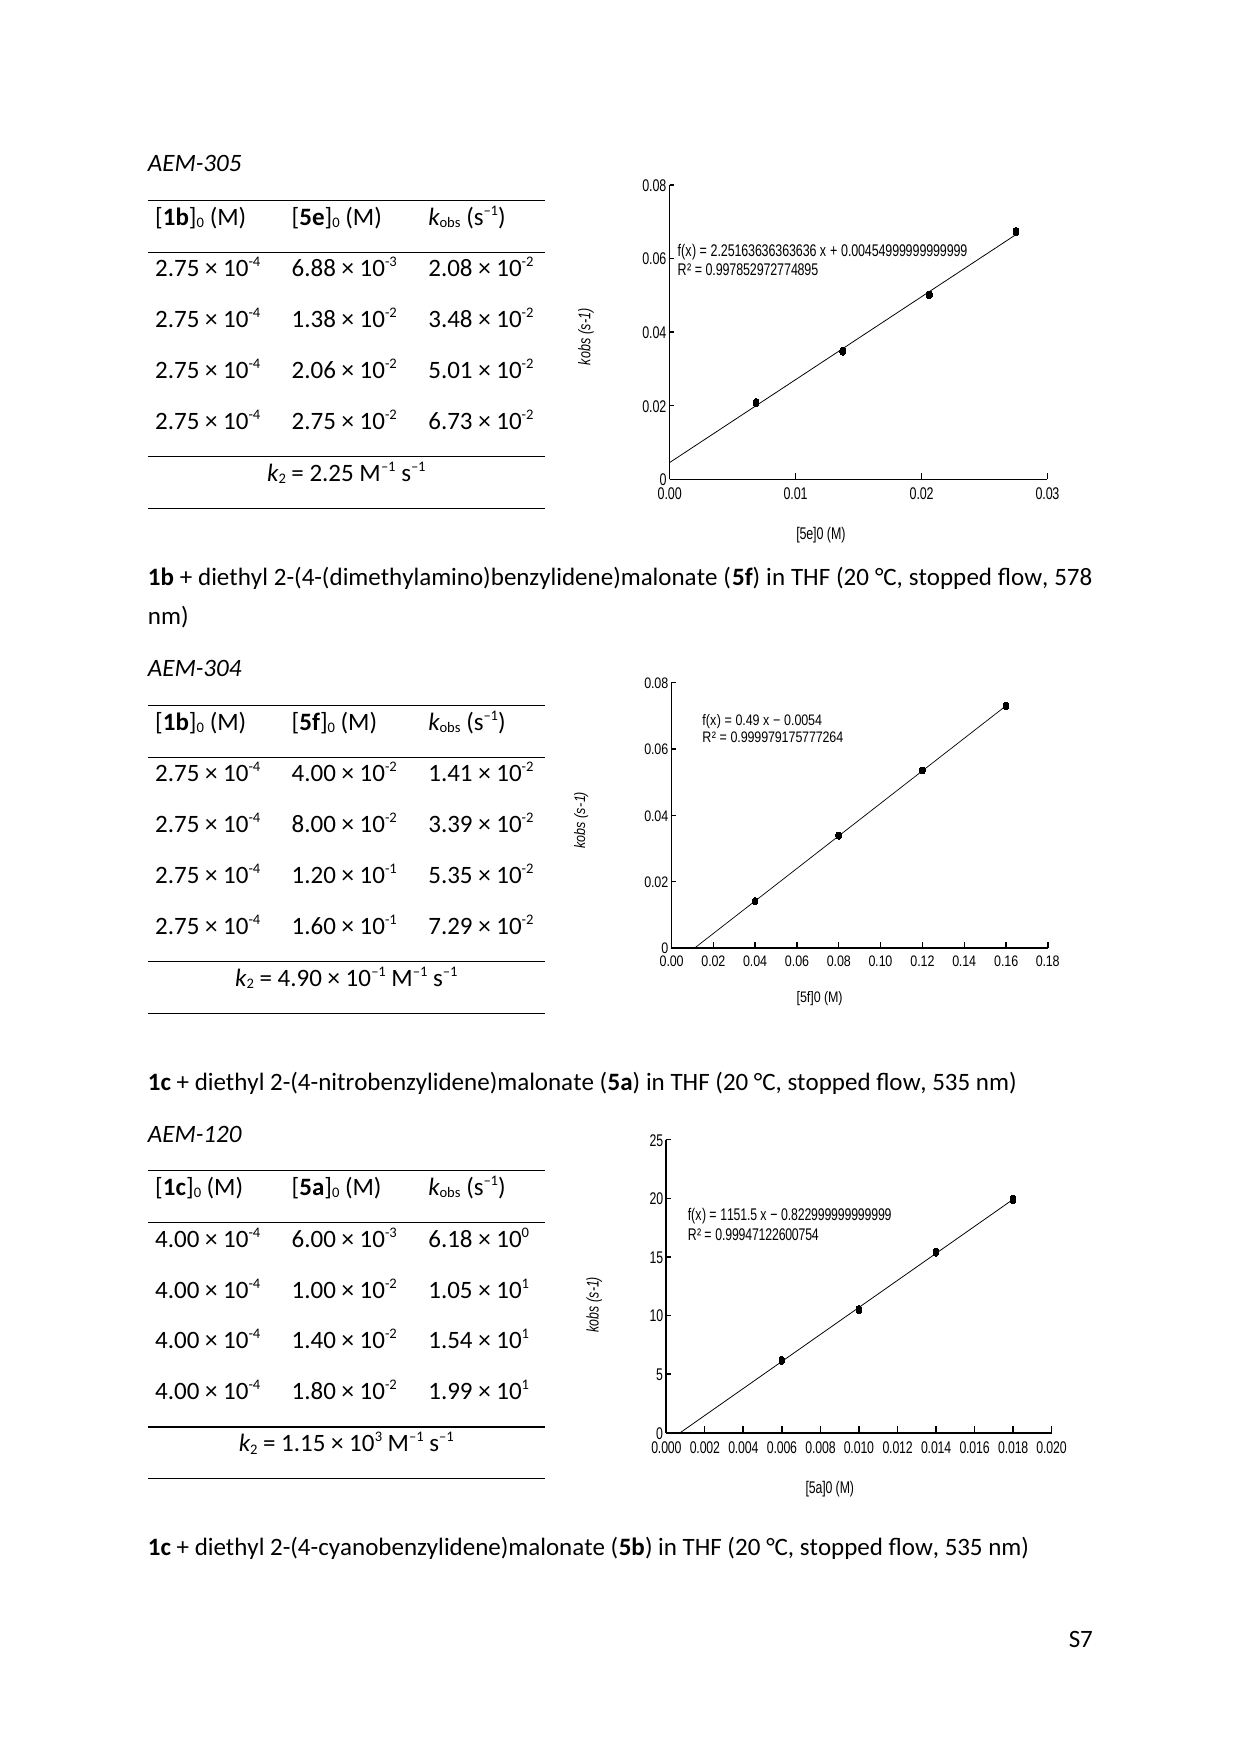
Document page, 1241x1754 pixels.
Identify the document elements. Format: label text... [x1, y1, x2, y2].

table_cell 2.08 × 10-2 [421, 253, 544, 303]
table_cell 2.75 × 10-4 [148, 304, 284, 354]
table_cell 4.00 × 10-4 [148, 1376, 284, 1426]
table_cell 2.75 × 10-4 [148, 859, 284, 910]
text AEM-305 [148, 148, 1093, 178]
table_cell 2.75 × 10-4 [148, 405, 284, 456]
table_cell 6.88 × 10-3 [284, 253, 421, 303]
table_cell k2 = 4.90 × 10–1 M–1 s–1 [148, 962, 544, 1013]
table_cell 5.01 × 10-2 [421, 354, 544, 405]
table_cell k2 = 2.25 M–1 s–1 [148, 457, 544, 508]
table_header [5a]0 (M) [284, 1171, 421, 1222]
table_header [5f]0 (M) [284, 706, 421, 757]
table_cell 2.75 × 10-4 [148, 758, 284, 808]
table_cell 1.20 × 10-1 [284, 859, 421, 910]
table_cell 2.75 × 10-2 [284, 405, 421, 456]
table_cell 6.18 × 100 [421, 1223, 544, 1274]
table_cell 2.75 × 10-4 [148, 910, 284, 961]
table_cell k2 = 1.15 × 103 M–1 s–1 [148, 1428, 544, 1478]
table_header kobs (s–1) [421, 706, 544, 757]
table_cell 5.35 × 10-2 [421, 859, 544, 910]
table_cell 4.00 × 10-4 [148, 1274, 284, 1325]
table_header kobs (s–1) [421, 1171, 544, 1222]
table_cell 1.60 × 10-1 [284, 910, 421, 961]
table_cell 7.29 × 10-2 [421, 910, 544, 961]
table_cell 1.40 × 10-2 [284, 1325, 421, 1376]
text 1c + diethyl 2-(4-cyanobenzylidene)malonate (5b) in THF (20 °C, stopped flow, 535 nm) [148, 1531, 1093, 1562]
table_cell 2.75 × 10-4 [148, 809, 284, 859]
table_cell 4.00 × 10-4 [148, 1223, 284, 1274]
text 1b + diethyl 2-(4-(dimethylamino)benzylidene)malonate (5f) in THF (20 °C, stopped flow, 578 nm) [148, 561, 1093, 631]
text 1c + diethyl 2-(4-nitrobenzylidene)malonate (5a) in THF (20 °C, stopped flow, 535 nm) [148, 1066, 1093, 1096]
table_cell 4.00 × 10-4 [148, 1325, 284, 1376]
table_header [1b]0 (M) [148, 706, 284, 757]
table_header [1c]0 (M) [148, 1171, 284, 1222]
table_header kobs (s–1) [421, 201, 544, 252]
table_cell 3.48 × 10-2 [421, 304, 544, 354]
table_cell 1.00 × 10-2 [284, 1274, 421, 1325]
table_cell 2.75 × 10-4 [148, 253, 284, 303]
table_cell 6.73 × 10-2 [421, 405, 544, 456]
text AEM-120 [148, 1118, 1093, 1148]
table_cell 8.00 × 10-2 [284, 809, 421, 859]
table_cell 1.80 × 10-2 [284, 1376, 421, 1426]
table_cell 2.75 × 10-4 [148, 354, 284, 405]
table_cell 1.38 × 10-2 [284, 304, 421, 354]
table_cell 6.00 × 10-3 [284, 1223, 421, 1274]
text AEM-304 [148, 653, 1093, 683]
table_header [5e]0 (M) [284, 201, 421, 252]
table_cell 1.99 × 101 [421, 1376, 544, 1426]
table_cell 2.06 × 10-2 [284, 354, 421, 405]
table_cell 1.41 × 10-2 [421, 758, 544, 808]
table_cell 1.54 × 101 [421, 1325, 544, 1376]
table_header [1b]0 (M) [148, 201, 284, 252]
table_cell 1.05 × 101 [421, 1274, 544, 1325]
table_cell 3.39 × 10-2 [421, 809, 544, 859]
table_cell 4.00 × 10-2 [284, 758, 421, 808]
